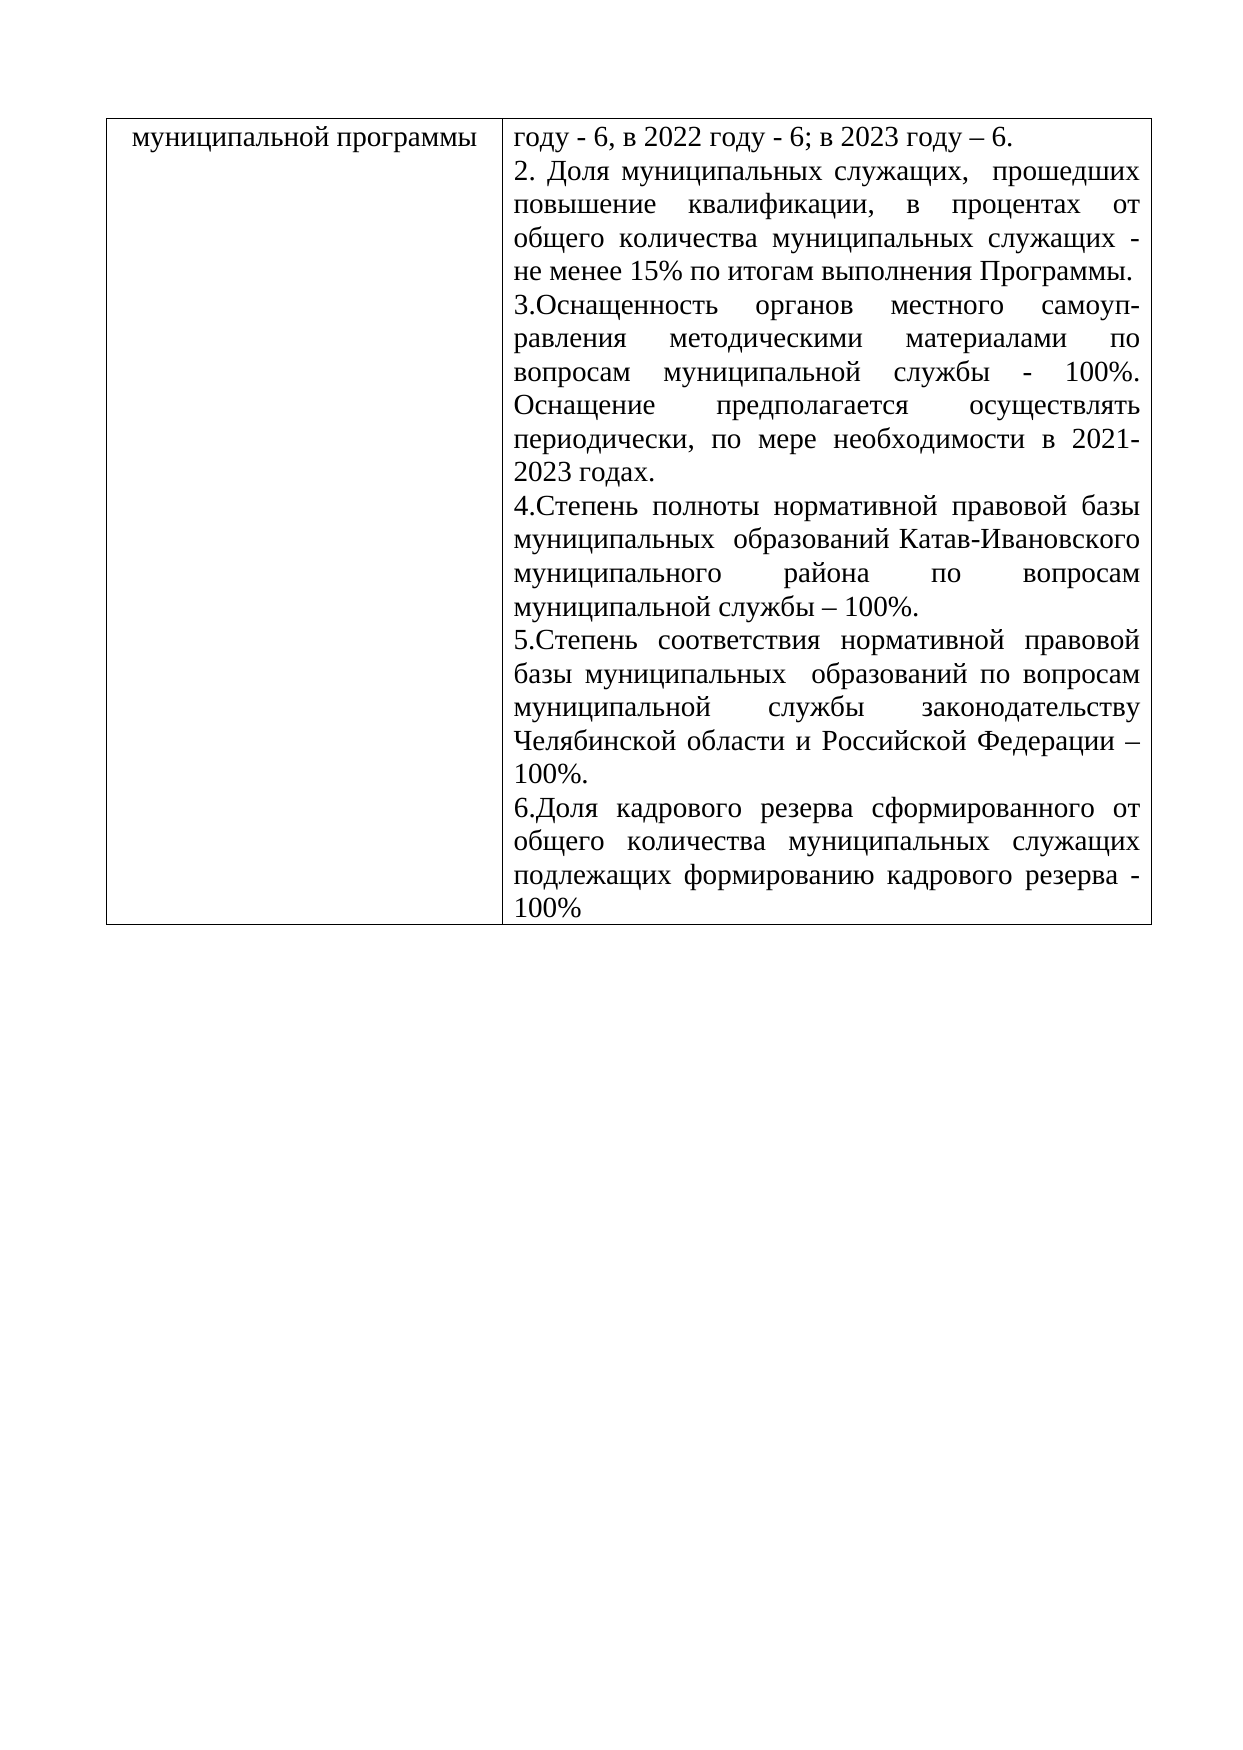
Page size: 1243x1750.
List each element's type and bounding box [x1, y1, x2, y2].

table_cell [503, 119, 1151, 924]
table_cell [107, 119, 502, 924]
